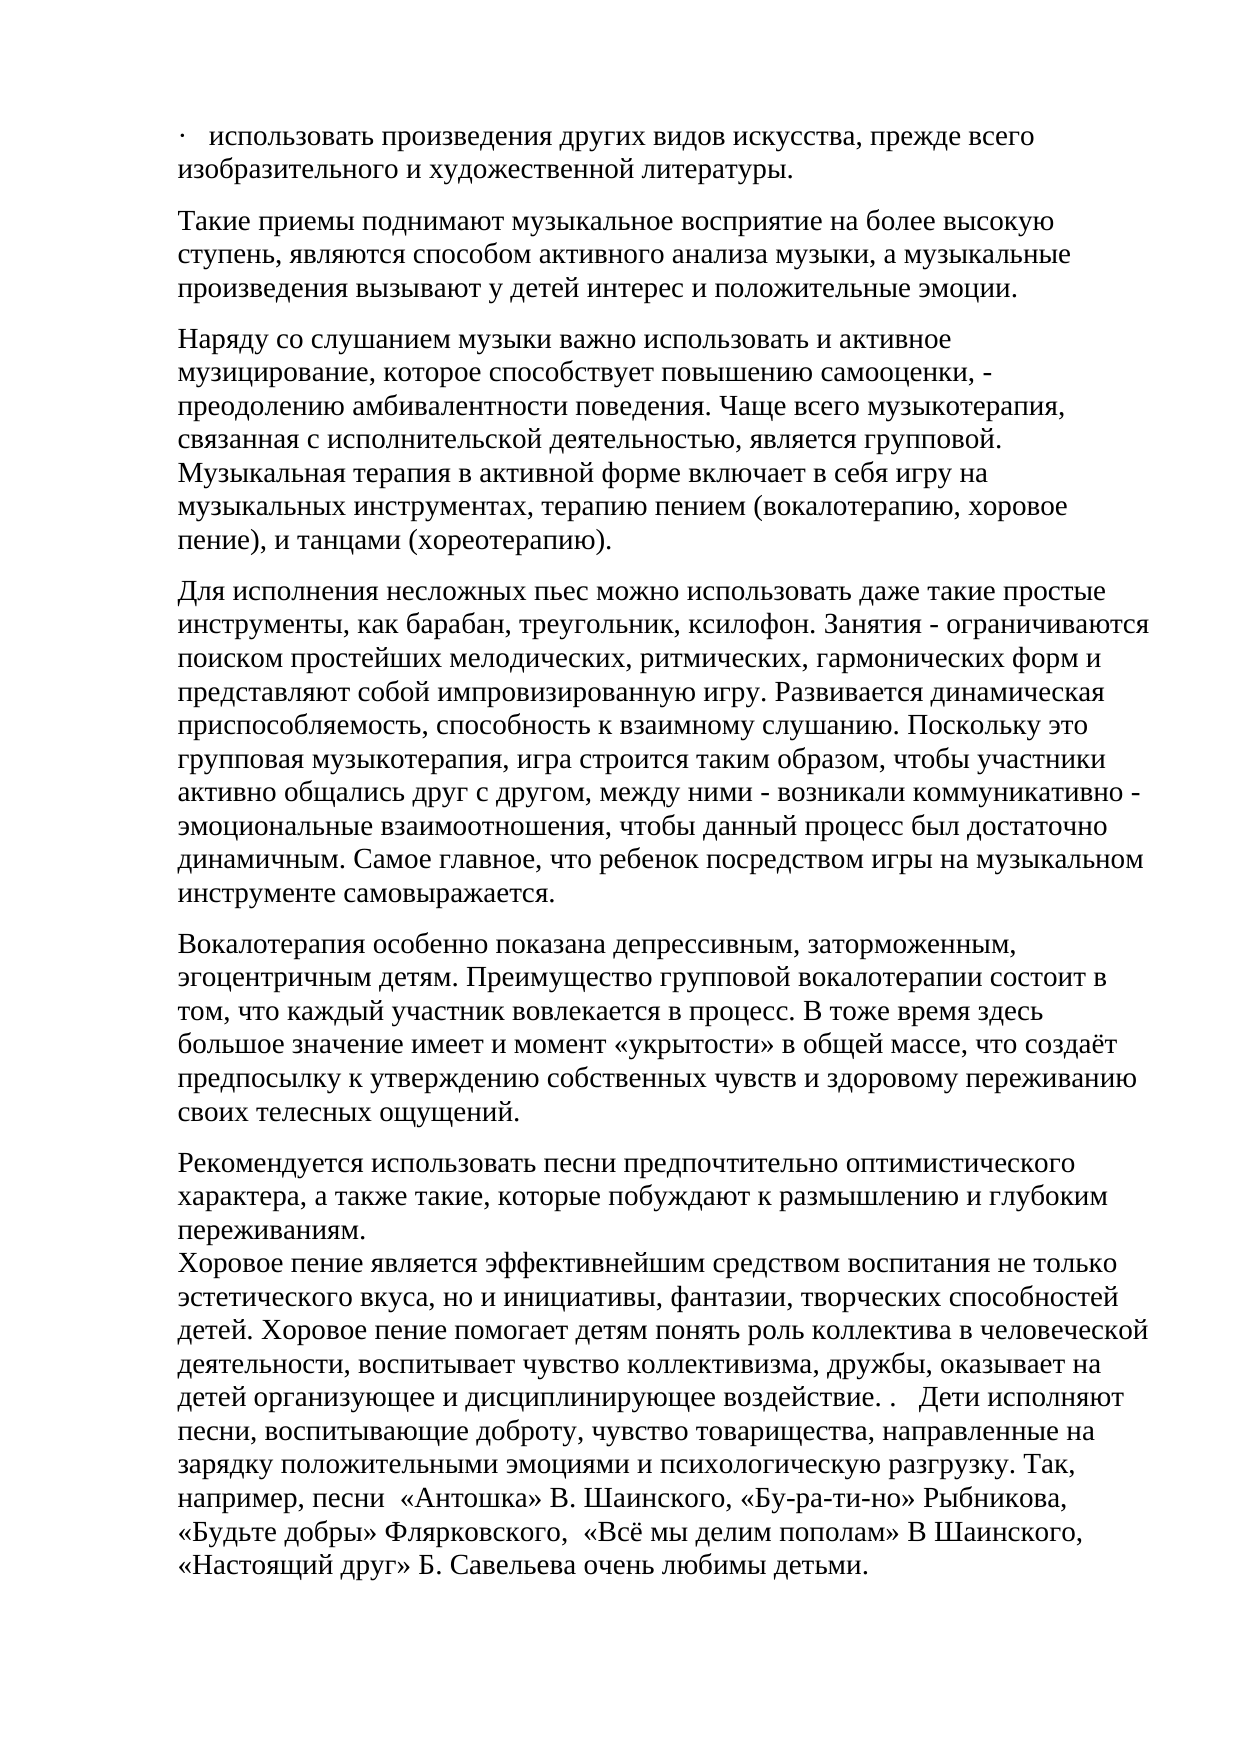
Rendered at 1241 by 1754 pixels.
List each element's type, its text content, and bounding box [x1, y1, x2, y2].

text Такие приемы поднимают музыкальное восприятие на более высокую ступень, являются способом активного анализа музыки, а музыкальные произведения вызывают у детей интерес и положительные эмоции. [177, 203, 1152, 303]
text Для исполнения несложных пьес можно использовать даже такие простые инструменты, как барабан, треугольник, ксилофон. Занятия - ограничиваются поиском простейших мелодических, ритмических, гармонических форм и представляют собой импровизированную игру. Развивается динамическая приспособляемость, способность к взаимному слушанию. Поскольку это групповая музыкотерапия, игра строится таким образом, чтобы участники активно общались друг с другом, между ними - возникали коммуникативно - эмоциональные взаимоотношения, чтобы данный процесс был достаточно динамичным. Самое главное, что ребенок посредством игры на музыкальном инструменте самовыражается. [177, 573, 1152, 908]
text Рекомендуется использовать песни предпочтительно оптимистического характера, а также такие, которые побуждают к размышлению и глубоким переживаниям. [177, 1145, 1152, 1245]
text Хоровое пение является эффективнейшим средством воспитания не только эстетического вкуса, но и инициативы, фантазии, творческих способностей детей. Хоровое пение помогает детям понять роль коллектива в человеческой деятельности, воспитывает чувство коллективизма, дружбы, оказывает на детей организующее и дисциплинирующее воздействие. . Дети исполняют песни, воспитывающие доброту, чувство товарищества, направленные на зарядку положительными эмоциями и психологическую разгрузку. Так, например, песни «Антошка» В. Шаинского, «Бу-ра-ти-но» Рыбникова, «Будьте добры» Флярковского, «Всё мы делим пополам» В Шаинского, «Настоящий друг» Б. Савельева очень любимы детьми. [177, 1245, 1152, 1581]
text · использовать произведения других видов искусства, прежде всего изобразительного и художественной литературы. [177, 118, 1152, 185]
text Наряду со слушанием музыки важно использовать и активное музицирование, которое способствует повышению самооценки, - преодолению амбивалентности поведения. Чаще всего музыкотерапия, связанная с исполнительской деятельностью, является групповой. Музыкальная терапия в активной форме включает в себя игру на музыкальных инструментах, терапию пением (вокалотерапию, хоровое пение), и танцами (хореотерапию). [177, 321, 1152, 556]
text Вокалотерапия особенно показана депрессивным, заторможенным, эгоцентричным детям. Преимущество групповой вокалотерапии состоит в том, что каждый участник вовлекается в процесс. В тоже время здесь большое значение имеет и момент «укрытости» в общей массе, что создаёт предпосылку к утверждению собственных чувств и здоровому переживанию своих телесных ощущений. [177, 926, 1152, 1127]
